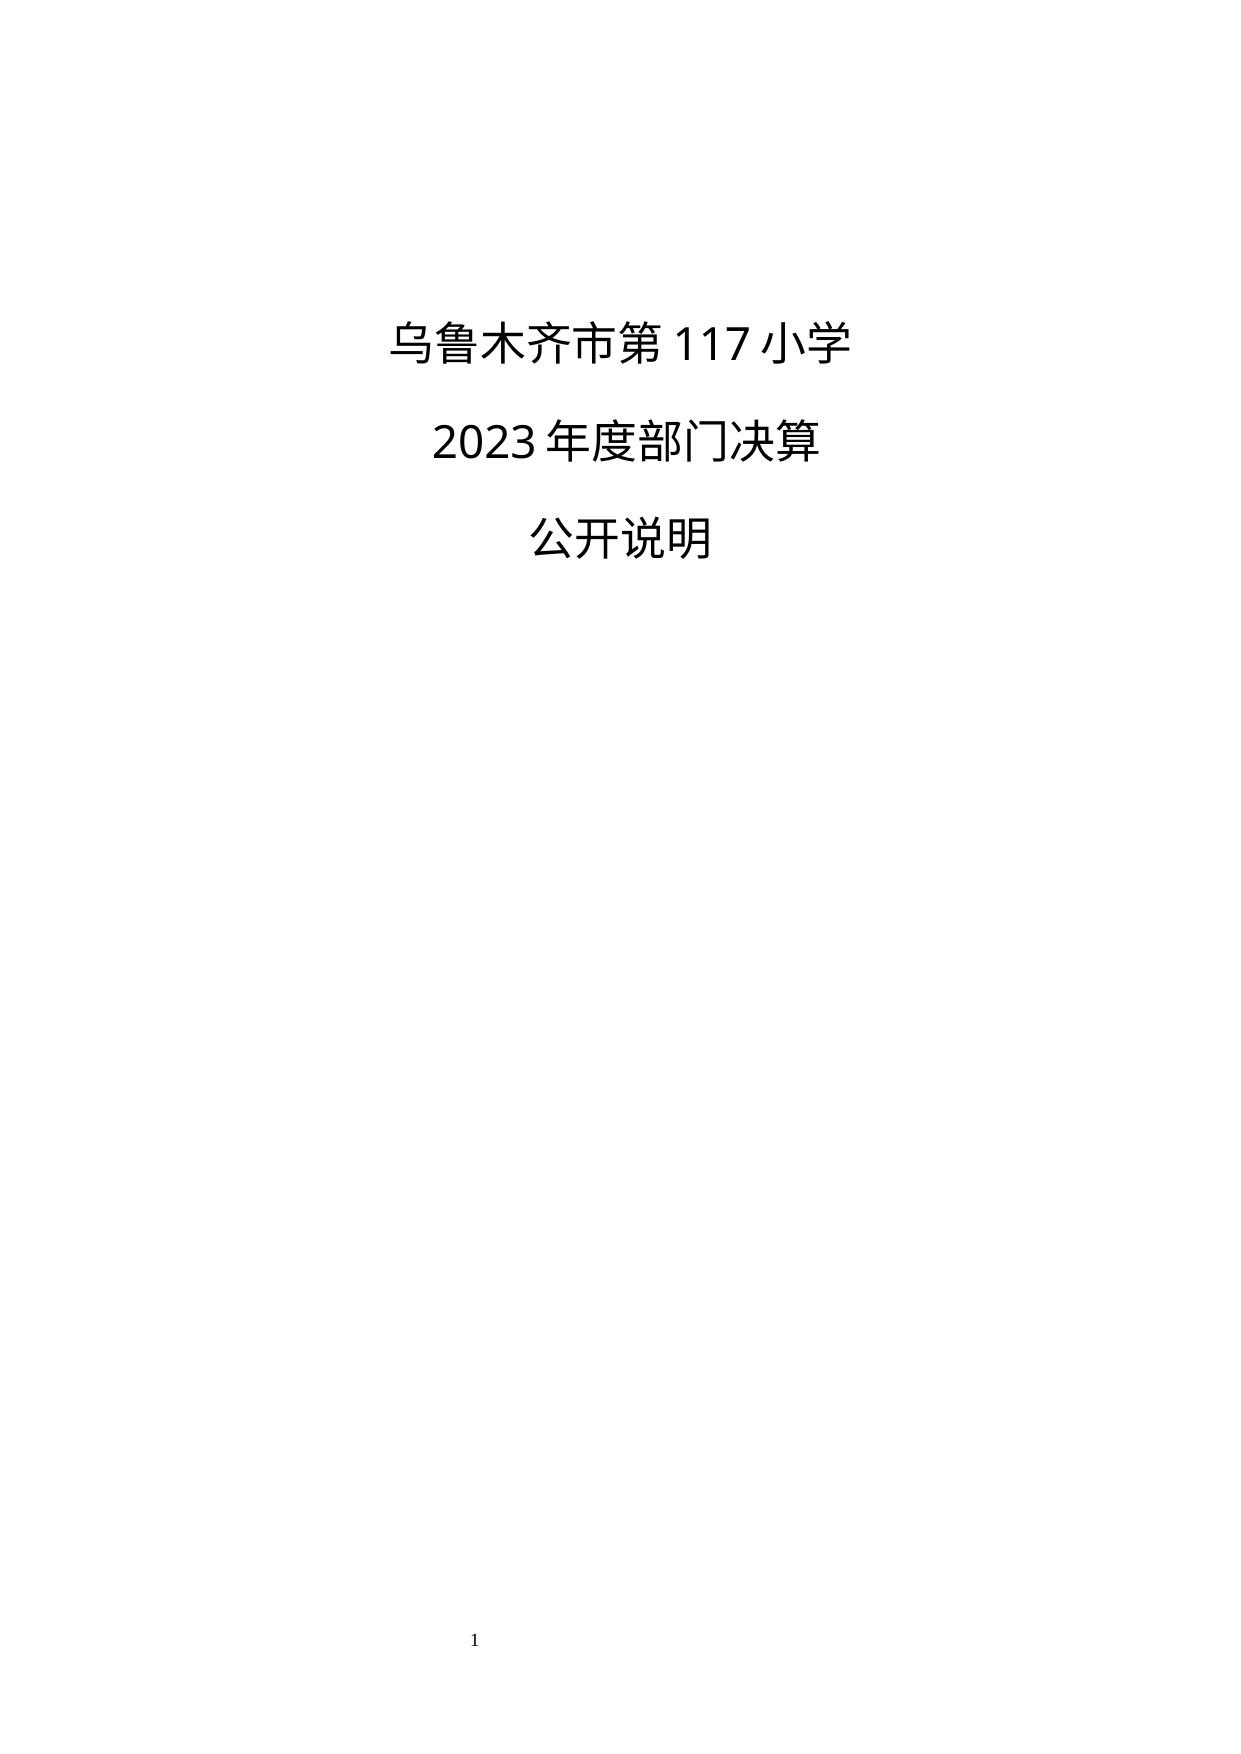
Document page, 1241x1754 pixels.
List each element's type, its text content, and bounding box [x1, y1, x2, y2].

text 公开说明 [187, 487, 1053, 584]
text 2023年度部门决算 [187, 389, 1053, 487]
text 乌鲁木齐市第117小学 [187, 292, 1053, 389]
